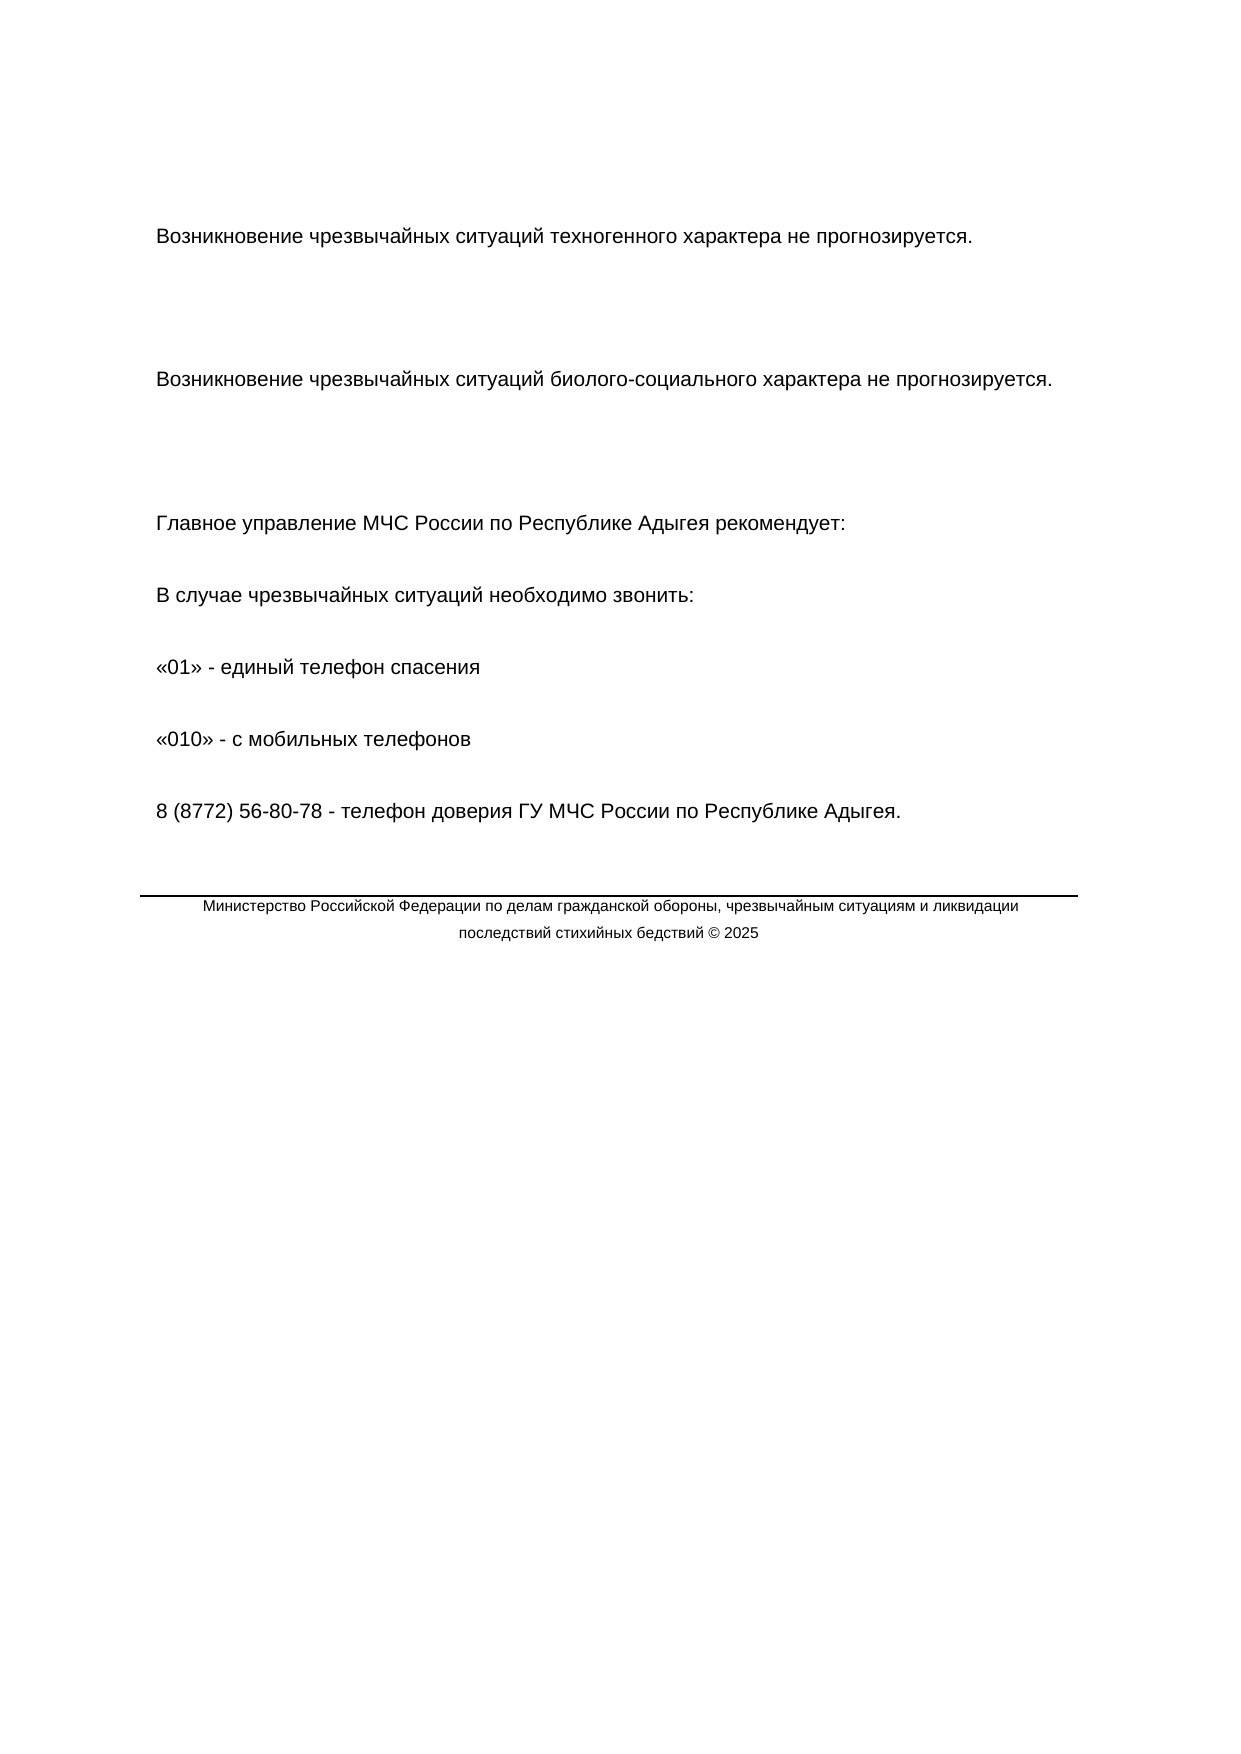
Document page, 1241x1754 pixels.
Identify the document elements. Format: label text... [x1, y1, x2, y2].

table_cell Министерство Российской Федерации по делам гражданской обороны, чрезвычайным ситуациям и ликвидации последствий стихийных бедствий © 2025 [140, 897, 1078, 979]
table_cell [140, 150, 1078, 895]
